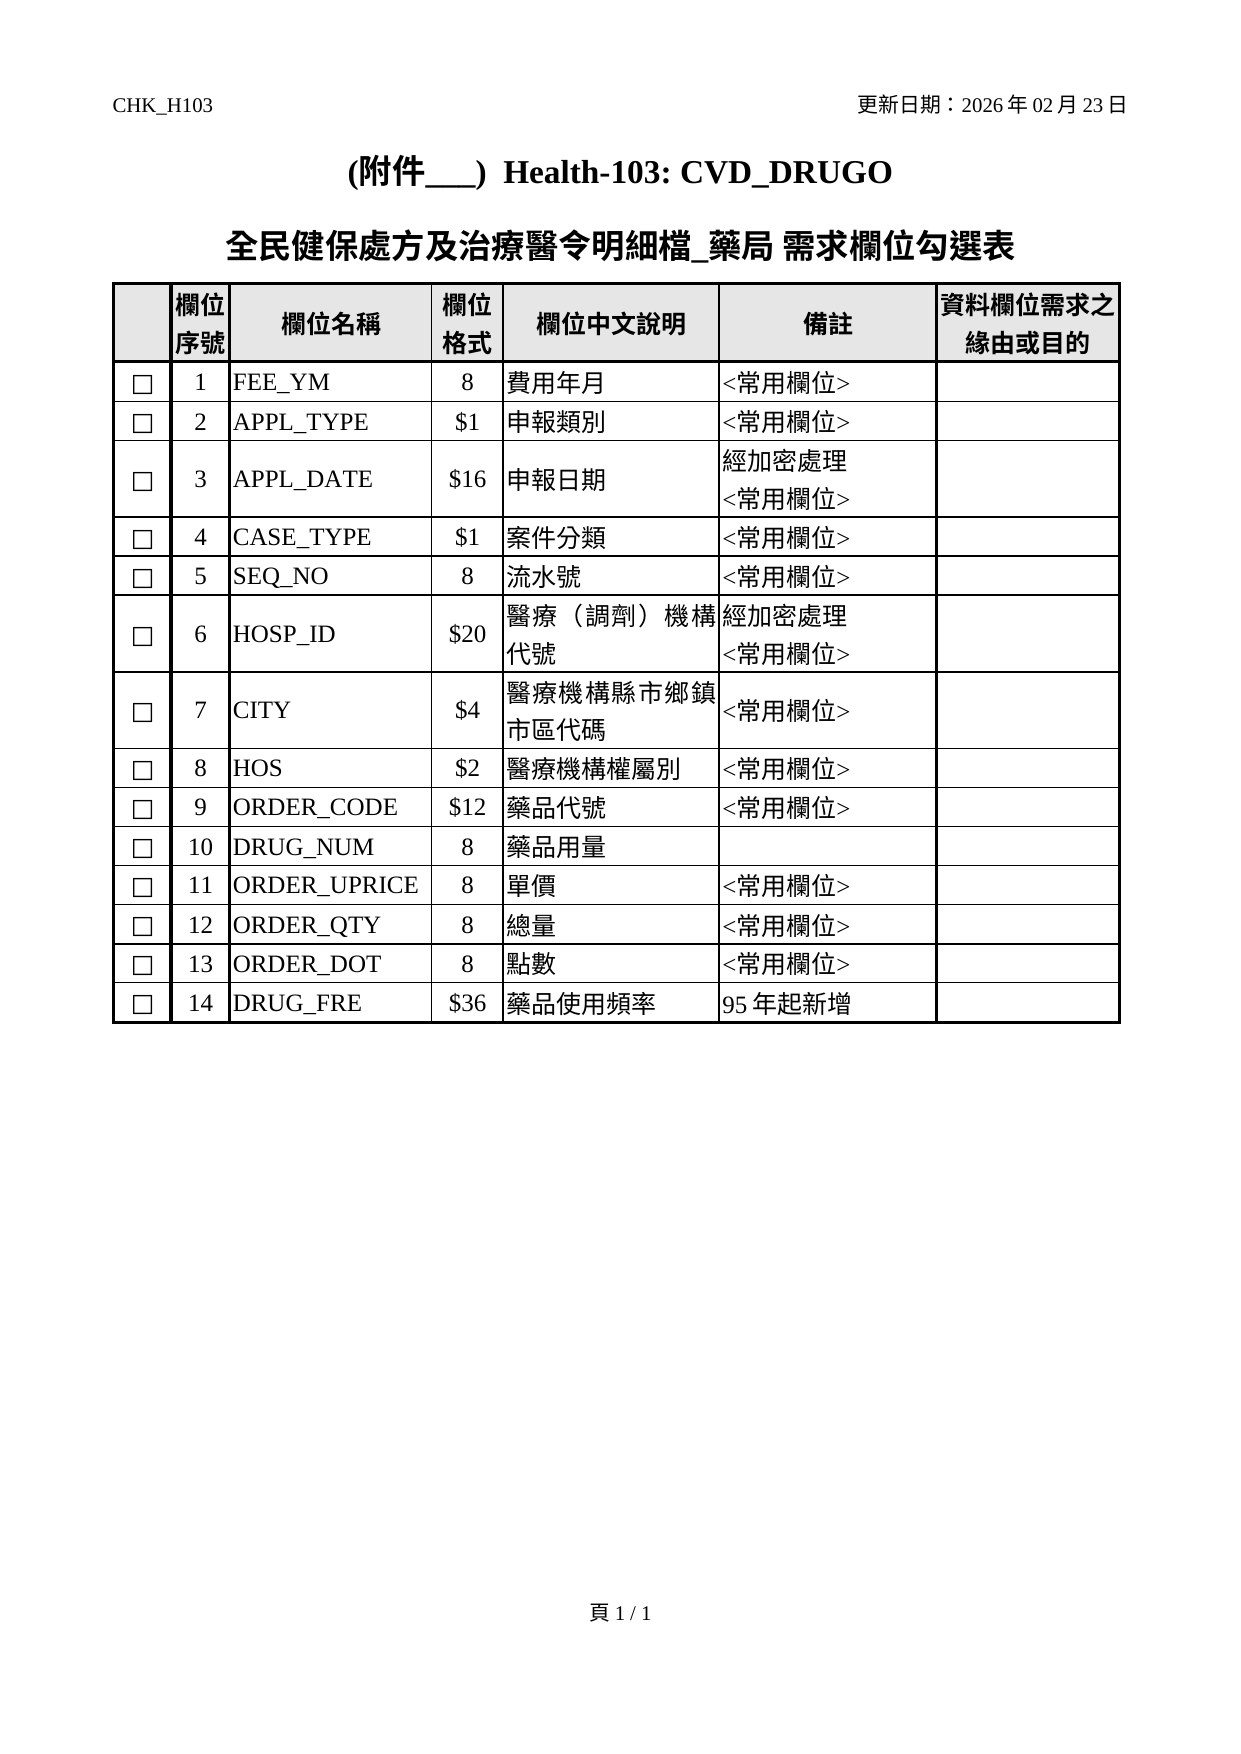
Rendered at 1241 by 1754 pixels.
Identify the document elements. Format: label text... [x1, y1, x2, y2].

table_cell □ [115, 518, 169, 555]
table_cell □ [115, 402, 169, 440]
table_cell 14 [173, 983, 228, 1021]
table_cell 經加密處理 <常用欄位> [720, 441, 935, 516]
table_cell 1 [173, 363, 228, 401]
table_header 欄位 序號 [173, 285, 228, 360]
table_cell 5 [173, 557, 228, 594]
table_cell 藥品使用頻率 [504, 983, 718, 1021]
text 全民健保處方及治療醫令明細檔_藥局 需求欄位勾選表 [112, 207, 1128, 282]
table_cell CASE_TYPE [231, 518, 431, 555]
table_cell 13 [173, 945, 228, 982]
table_cell [938, 557, 1118, 594]
text (附件___) Health-103: CVD_DRUGO [112, 132, 1128, 207]
table_cell <常用欄位> [720, 518, 935, 555]
table_cell 藥品代號 [504, 788, 718, 826]
table_cell 8 [432, 557, 502, 594]
table_cell 7 [173, 673, 228, 747]
table_cell [938, 402, 1118, 440]
table_cell 6 [173, 596, 228, 671]
table_cell 經加密處理 <常用欄位> [720, 596, 935, 671]
table_cell [938, 788, 1118, 826]
table_cell <常用欄位> [720, 749, 935, 787]
table_cell 2 [173, 402, 228, 440]
table_cell <常用欄位> [720, 945, 935, 982]
table_cell 8 [173, 749, 228, 787]
table_cell 醫療機構縣市鄉鎮市區代碼 [504, 673, 718, 747]
table_cell $16 [432, 441, 502, 516]
table_cell 95年起新增 [720, 983, 935, 1021]
table_cell □ [115, 905, 169, 943]
table_cell 點數 [504, 945, 718, 982]
table_cell 3 [173, 441, 228, 516]
table_cell [938, 363, 1118, 401]
table_header 備註 [720, 285, 935, 360]
table_cell 11 [173, 866, 228, 904]
table_cell [938, 441, 1118, 516]
table_cell □ [115, 557, 169, 594]
table_cell 案件分類 [504, 518, 718, 555]
table_cell $1 [432, 402, 502, 440]
table_cell 申報日期 [504, 441, 718, 516]
table_cell $1 [432, 518, 502, 555]
table_cell <常用欄位> [720, 402, 935, 440]
table_cell [938, 945, 1118, 982]
table_cell □ [115, 866, 169, 904]
table_cell <常用欄位> [720, 363, 935, 401]
table_cell 醫療機構權屬別 [504, 749, 718, 787]
table_header 欄位格式 [432, 285, 502, 360]
table_cell □ [115, 983, 169, 1021]
table_cell <常用欄位> [720, 557, 935, 594]
table_cell APPL_DATE [231, 441, 431, 516]
table_cell <常用欄位> [720, 905, 935, 943]
table_cell 醫療（調劑）機構代號 [504, 596, 718, 671]
table_cell [938, 905, 1118, 943]
table_cell □ [115, 441, 169, 516]
table_cell <常用欄位> [720, 788, 935, 826]
table_cell DRUG_FRE [231, 983, 431, 1021]
table_cell □ [115, 827, 169, 865]
table_cell □ [115, 596, 169, 671]
table_cell [938, 827, 1118, 865]
table_cell 10 [173, 827, 228, 865]
table_cell $20 [432, 596, 502, 671]
table_header [115, 285, 169, 360]
table_cell 申報類別 [504, 402, 718, 440]
table_cell ORDER_QTY [231, 905, 431, 943]
table_cell HOSP_ID [231, 596, 431, 671]
table_cell FEE_YM [231, 363, 431, 401]
table_cell $36 [432, 983, 502, 1021]
table_cell SEQ_NO [231, 557, 431, 594]
table_cell [938, 749, 1118, 787]
table_cell ORDER_CODE [231, 788, 431, 826]
table_cell □ [115, 363, 169, 401]
table_cell 8 [432, 827, 502, 865]
table_header 欄位中文說明 [504, 285, 718, 360]
table_cell 總量 [504, 905, 718, 943]
table_cell 8 [432, 905, 502, 943]
table_cell 8 [432, 363, 502, 401]
table_cell $2 [432, 749, 502, 787]
table_cell □ [115, 749, 169, 787]
table_cell 8 [432, 945, 502, 982]
table_cell ORDER_DOT [231, 945, 431, 982]
table_cell □ [115, 788, 169, 826]
table_cell 藥品用量 [504, 827, 718, 865]
table_cell 單價 [504, 866, 718, 904]
table_header 欄位名稱 [231, 285, 431, 360]
table_cell □ [115, 673, 169, 747]
table_cell 8 [432, 866, 502, 904]
table_cell <常用欄位> [720, 673, 935, 747]
table_cell <常用欄位> [720, 866, 935, 904]
table_cell 費用年月 [504, 363, 718, 401]
table_cell [938, 518, 1118, 555]
table_cell [938, 596, 1118, 671]
table_cell □ [115, 945, 169, 982]
table_cell [938, 673, 1118, 747]
table_cell APPL_TYPE [231, 402, 431, 440]
table_cell [720, 827, 935, 865]
table_header 資料欄位需求之緣由或目的 [938, 285, 1118, 360]
table_cell CITY [231, 673, 431, 747]
table_cell 12 [173, 905, 228, 943]
table_cell [938, 866, 1118, 904]
table_cell $4 [432, 673, 502, 747]
table_cell 9 [173, 788, 228, 826]
table_cell 4 [173, 518, 228, 555]
table_cell DRUG_NUM [231, 827, 431, 865]
table_cell ORDER_UPRICE [231, 866, 431, 904]
table_cell [938, 983, 1118, 1021]
table_cell $12 [432, 788, 502, 826]
table_cell HOS [231, 749, 431, 787]
table_cell 流水號 [504, 557, 718, 594]
